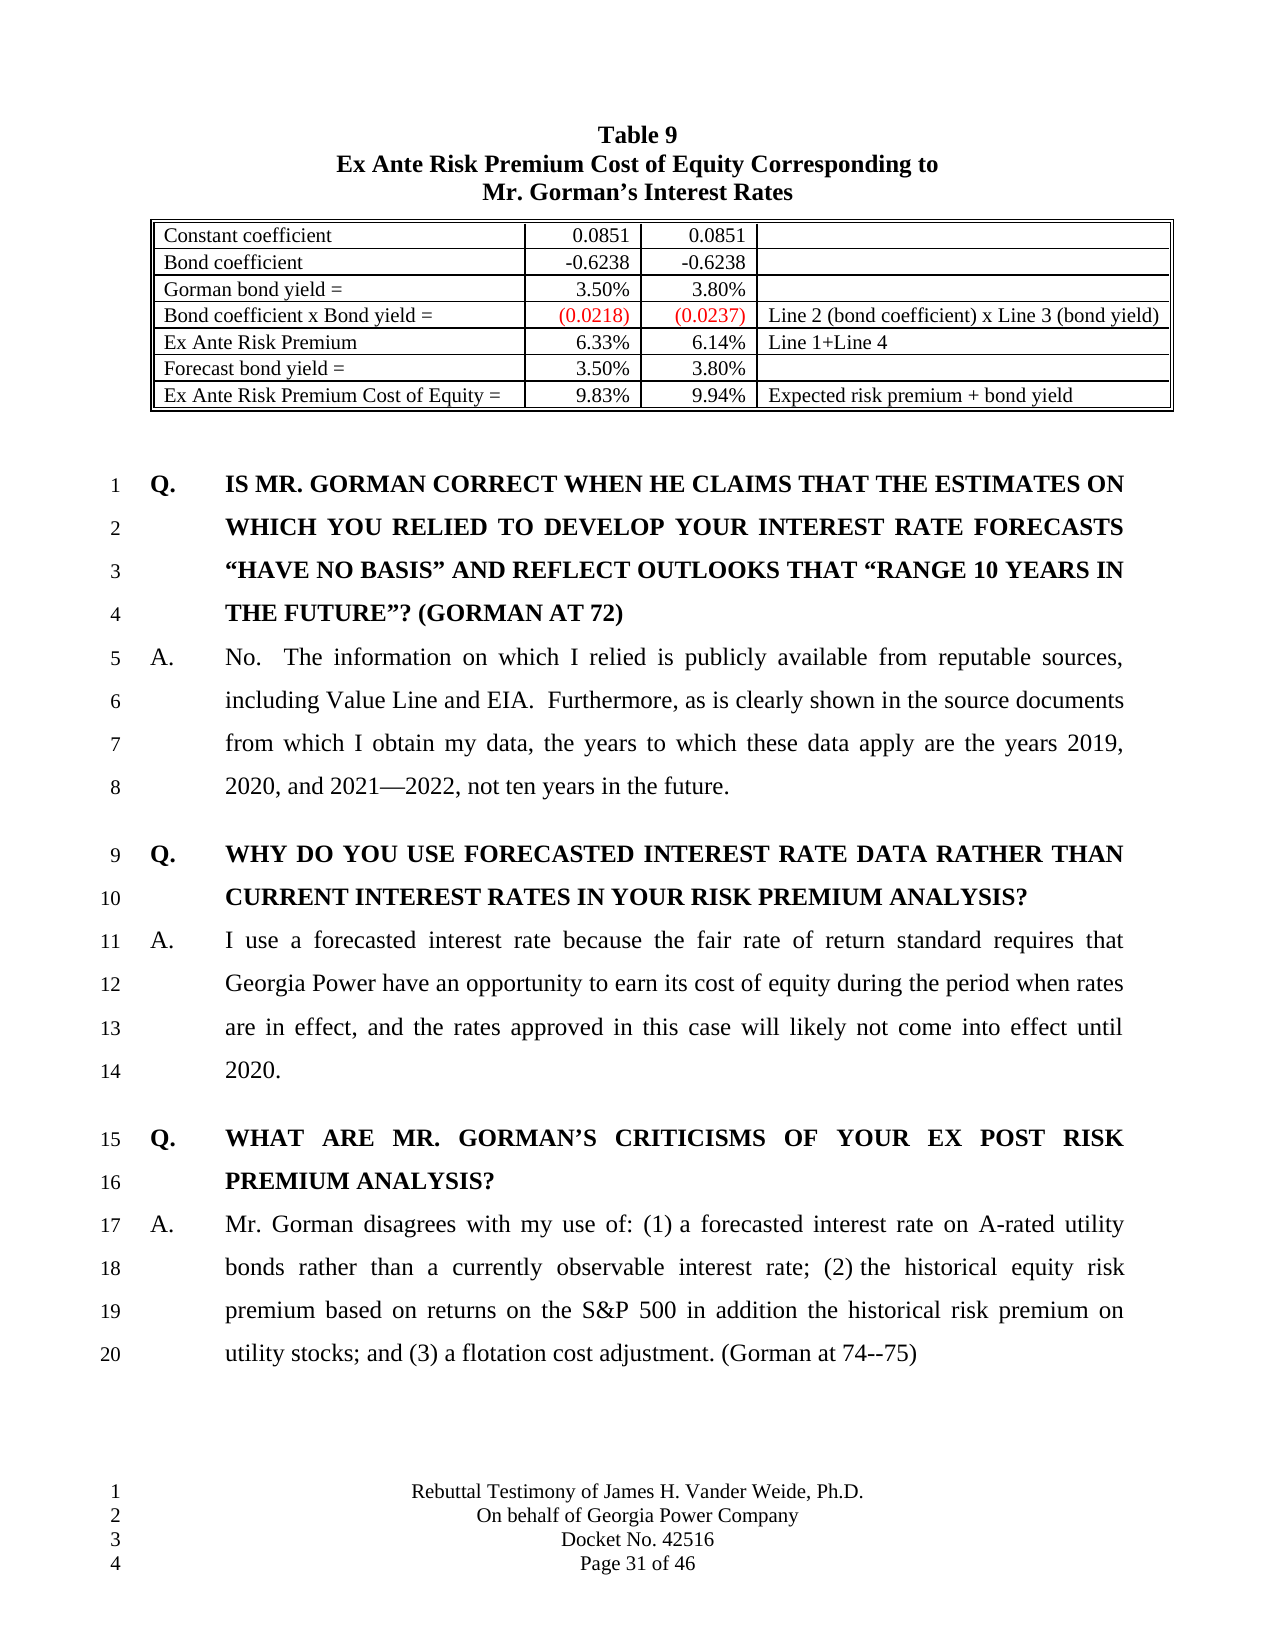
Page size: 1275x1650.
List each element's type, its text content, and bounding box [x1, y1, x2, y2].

table_cell -0.6238 [526, 249, 640, 274]
text No. The information on which I relied is publicly available from reputable sources, including Value Line and EIA. Furthermore, as is clearly shown in the source documents from which I obtain my data, the years to which these data apply are the years 2019, 2020, and 2021—2022, not ten years in the future. [150, 642, 1125, 800]
table_cell -0.6238 [642, 249, 756, 274]
table_header Constant coefficient [155, 223, 525, 247]
text Mr. Gorman disagrees with my use of: (1) a forecasted interest rate on A-rated utility bonds rather than a currently observable interest rate; (2) the historical equity risk premium based on returns on the S&P 500 in addition the historical risk premium on utility stocks; and (3) a flotation cost adjustment. (Gorman at 74--75) [150, 1209, 1125, 1367]
table_cell 3.50% [526, 355, 640, 380]
table_header 0.0851 [526, 223, 641, 247]
table_cell [758, 274, 1170, 301]
table_cell Expected risk premium + bond yield [758, 380, 1170, 407]
table_cell 3.50% [526, 276, 640, 301]
table_header [758, 223, 1170, 247]
table_cell Bond coefficient [155, 249, 524, 274]
text I use a forecasted interest rate because the fair rate of return standard requires that Georgia Power have an opportunity to earn its cost of equity during the period when rates are in effect, and the rates approved in this case will likely not come into effect until 2020. [150, 925, 1125, 1083]
table_cell 3.80% [642, 276, 756, 301]
table_cell 3.80% [642, 355, 756, 380]
table_header 0.0851 [642, 223, 757, 247]
table_cell Line 1+Line 4 [758, 327, 1170, 354]
table_cell (0.0218) [526, 302, 640, 327]
table_cell Gorman bond yield = [155, 276, 524, 301]
text Q. Is Mr. Gorman correct when he claims that the estimates on which you relied to develop your interest rate forecasts “have no basis” and reflect outlooks that “range 10 years in the future”? (Gorman at 72) [150, 469, 1125, 627]
text Table 9 Ex Ante Risk Premium Cost of Equity Corresponding to Mr. Gorman’s Interest Rates [150, 120, 1125, 206]
table_cell (0.0237) [642, 302, 756, 327]
text Q. Why do you use forecasted interest rate data rather than current interest rates in your risk premium analysis? [150, 839, 1125, 911]
table_cell Forecast bond yield = [155, 355, 524, 380]
table_cell Line 2 (bond coefficient) x Line 3 (bond yield) [758, 301, 1170, 327]
table_cell 6.33% [526, 329, 640, 354]
table_cell Bond coefficient x Bond yield = [155, 302, 524, 327]
table_cell Ex Ante Risk Premium [155, 329, 524, 354]
table_cell 9.94% [642, 382, 756, 407]
table_cell [758, 248, 1170, 274]
text Q. What are Mr. Gorman’s criticisms of your ex post risk premium analysis? [150, 1123, 1125, 1195]
table_cell Ex Ante Risk Premium Cost of Equity = [155, 382, 524, 407]
table_cell 9.83% [526, 382, 640, 407]
table_cell 6.14% [642, 329, 756, 354]
table_cell [758, 354, 1170, 380]
